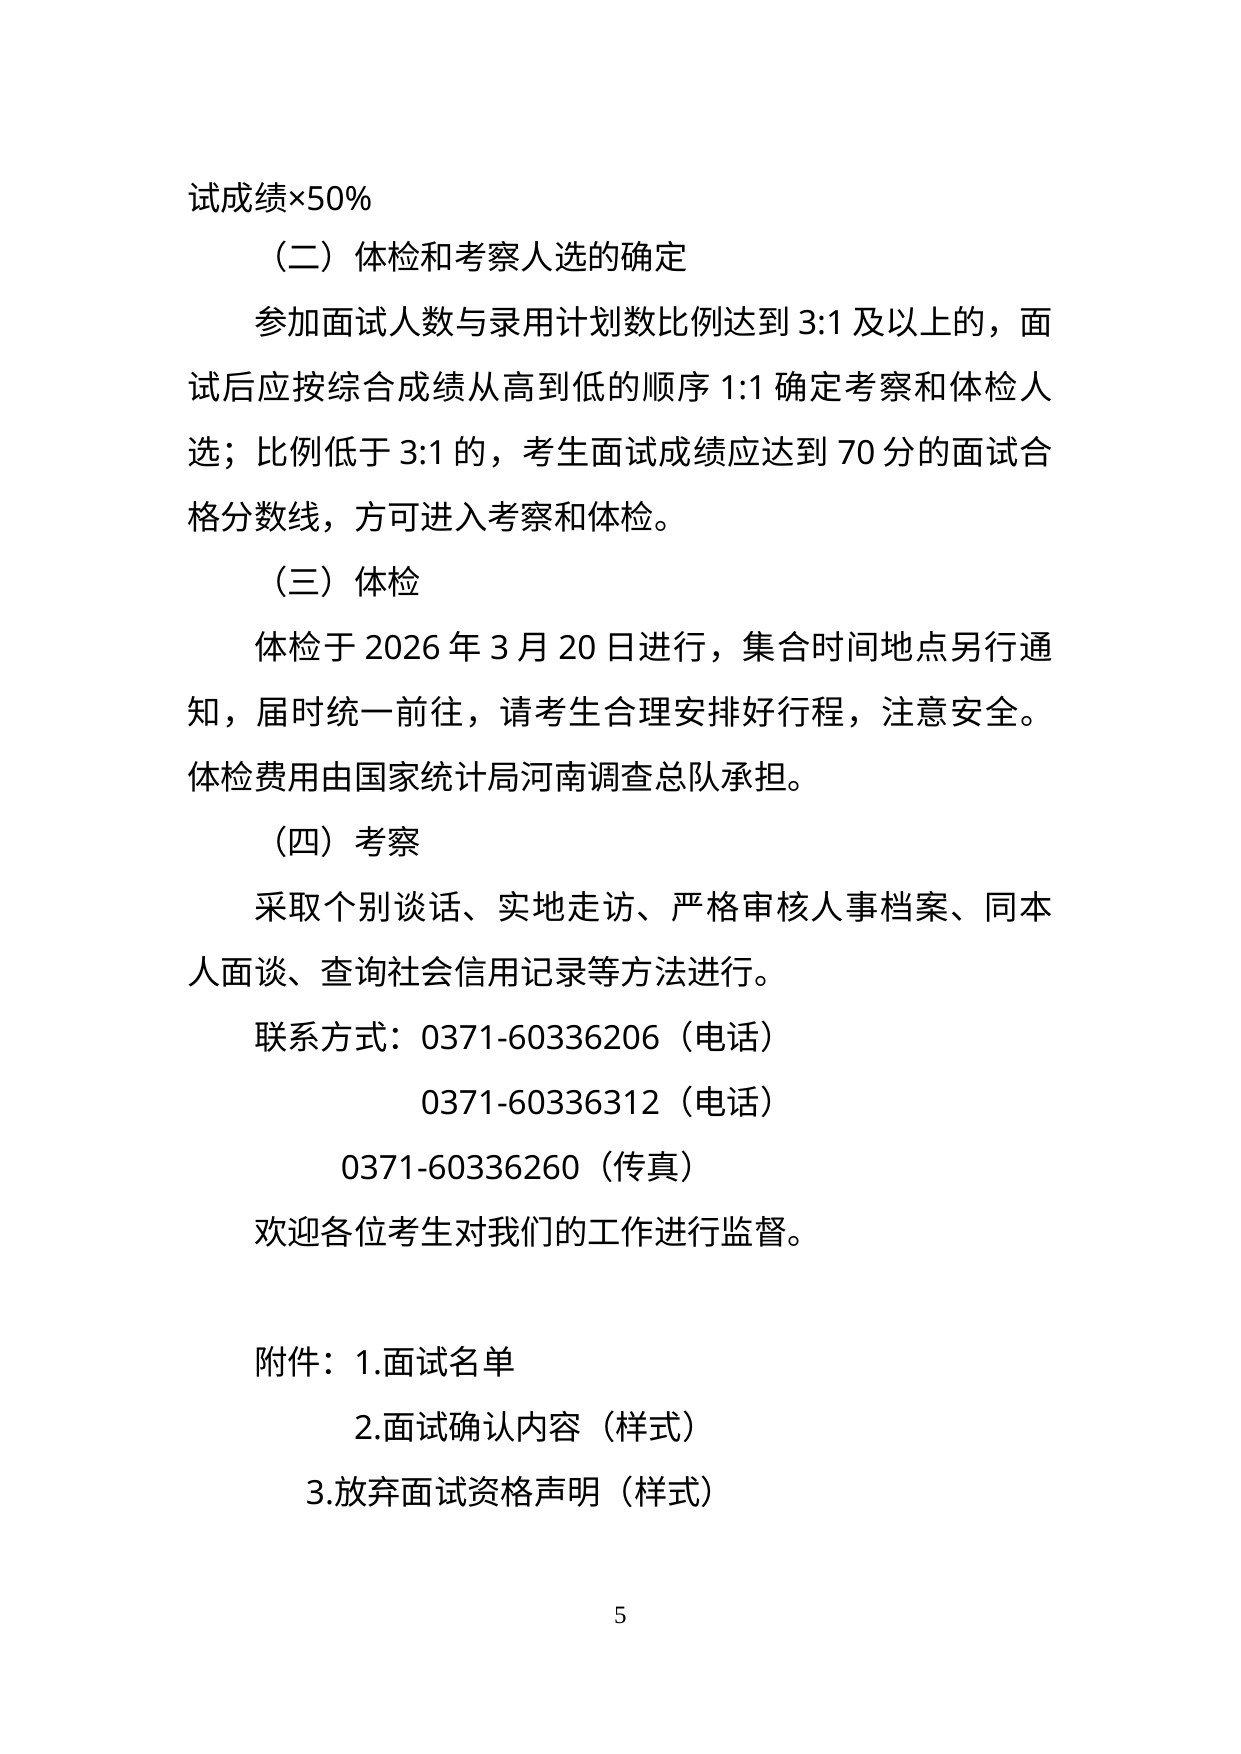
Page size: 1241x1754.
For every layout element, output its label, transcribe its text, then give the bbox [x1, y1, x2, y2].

text 参加面试人数与录用计划数比例达到3:1及以上的，面试后应按综合成绩从高到低的顺序1:1确定考察和体检人选；比例低于3:1的，考生面试成绩应达到70分的面试合格分数线，方可进入考察和体检。 [187, 288, 1053, 548]
text （二）体检和考察人选的确定 [187, 223, 1053, 288]
text 联系方式：0371-60336206（电话） [187, 1003, 1053, 1068]
text 0371-60336260（传真） [187, 1133, 1053, 1198]
text 体检于2026年3月20日进行，集合时间地点另行通知，届时统一前往，请考生合理安排好行程，注意安全。体检费用由国家统计局河南调查总队承担。 [187, 613, 1053, 686]
text 0371-60336312（电话） [187, 1068, 1053, 1133]
text 欢迎各位考生对我们的工作进行监督。 [187, 1198, 1053, 1263]
text （四）考察 [187, 808, 1053, 873]
text （三）体检 [187, 548, 1053, 613]
text 采取个别谈话、实地走访、严格审核人事档案、同本人面谈、查询社会信用记录等方法进行。 [187, 873, 1053, 1003]
text 附件：1.面试名单 [187, 1328, 1053, 1393]
text 体检于2026年3月20日进行，集合时间地点另行通知，届时统一前往，请考生合理安排好行程，注意安全。体检费用由国家统计局河南调查总队承担。 [187, 734, 1053, 808]
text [187, 160, 1053, 223]
text 2.面试确认内容（样式） [187, 1393, 1053, 1458]
text 3.放弃面试资格声明（样式） [187, 1458, 1053, 1523]
